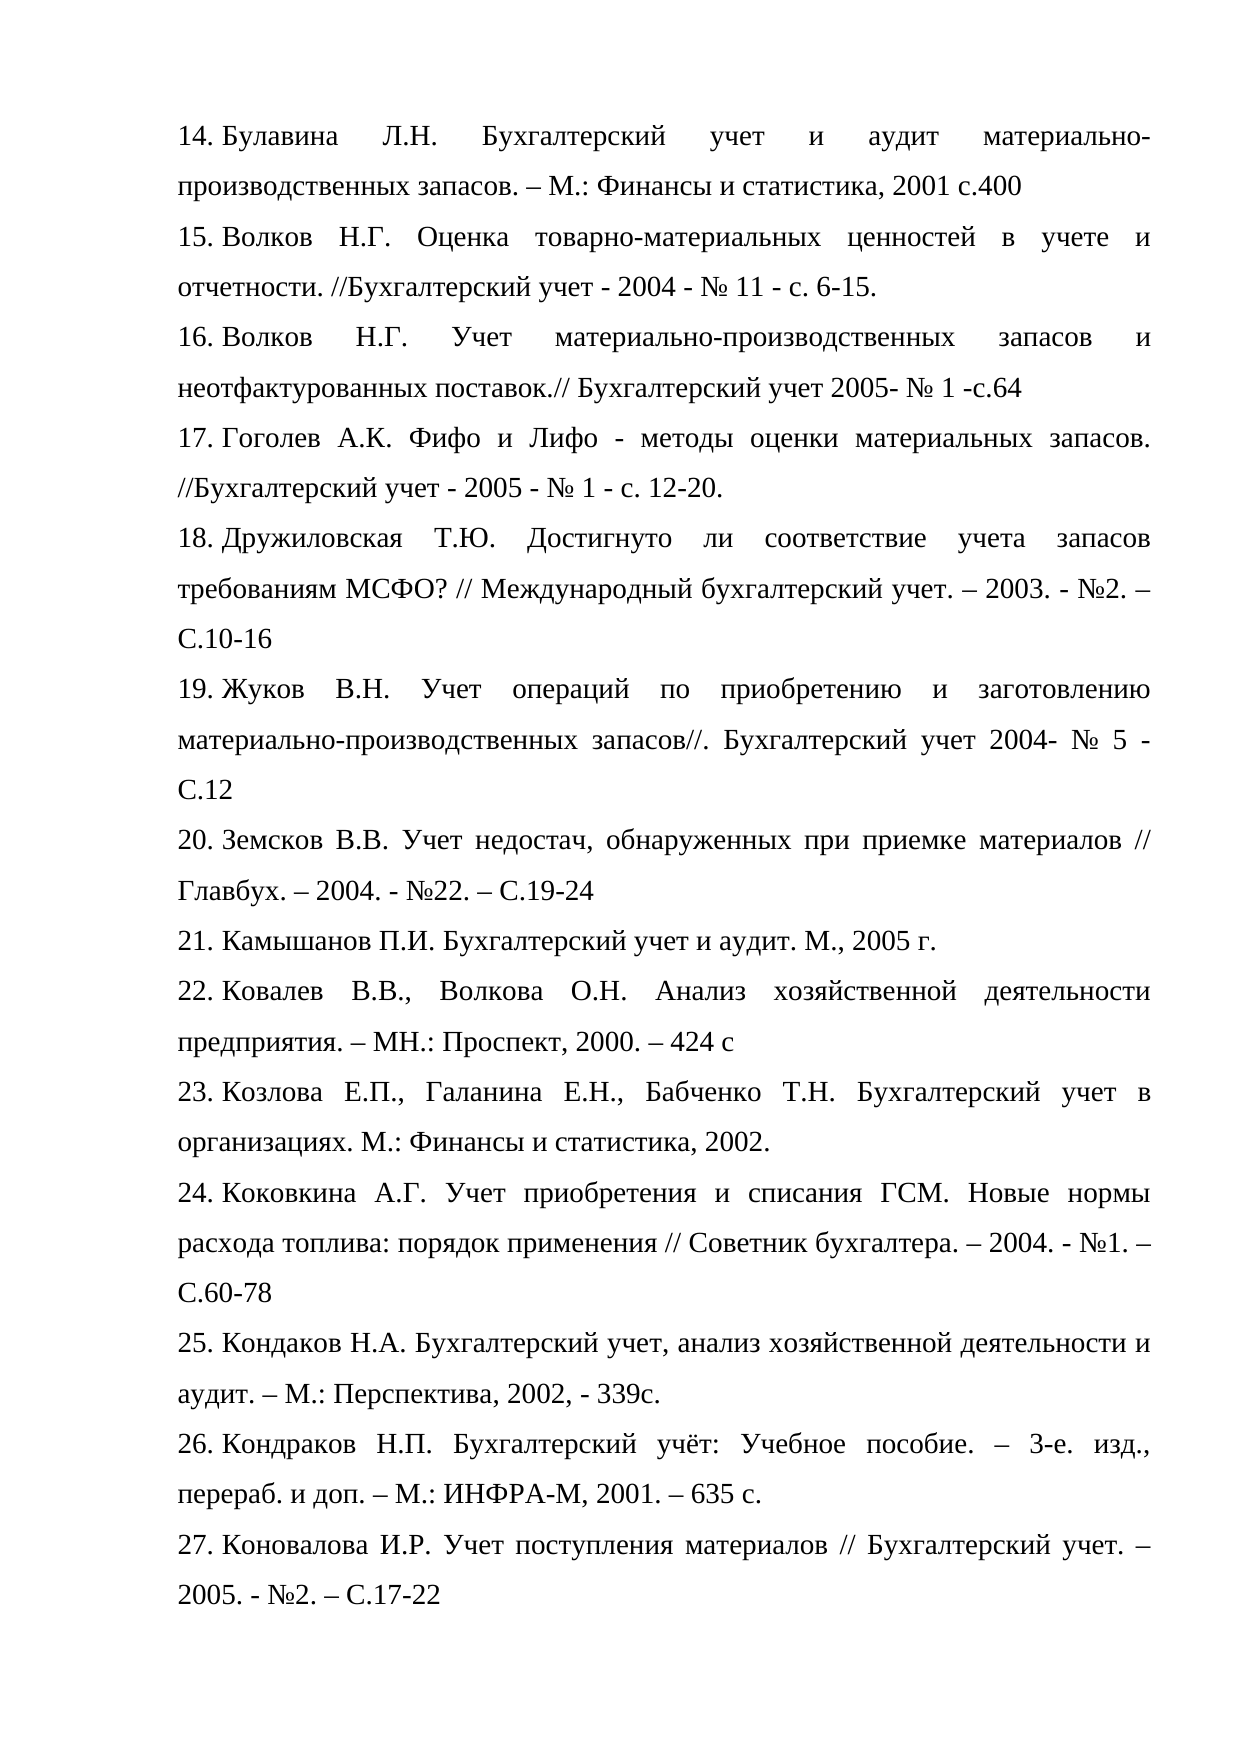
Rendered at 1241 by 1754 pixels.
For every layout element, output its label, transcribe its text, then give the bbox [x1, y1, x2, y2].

list Ковалев В.В., Волкова О.Н. Анализ хозяйственной деятельности предприятия. – МН.: Проспект, 2000. – 424 с [177, 973, 1152, 1057]
list Волков Н.Г. Оценка товарно-материальных ценностей в учете и отчетности. //Бухгалтерский учет - 2004 - № 11 - с. 6-15. [177, 219, 1152, 303]
list Камышанов П.И. Бухгалтерский учет и аудит. М., 2005 г. [177, 923, 1152, 957]
list Козлова Е.П., Галанина Е.Н., Бабченко Т.Н. Бухгалтерский учет в организациях. М.: Финансы и статистика, 2002. [177, 1074, 1152, 1158]
list Дружиловская Т.Ю. Достигнуто ли соответствие учета запасов требованиям МСФО? // Международный бухгалтерский учет. – 2003. - №2. – С.10-16 [177, 521, 1152, 655]
list Коновалова И.Р. Учет поступления материалов // Бухгалтерский учет. – 2005. - №2. – С.17-22 [177, 1527, 1152, 1611]
list Кондраков Н.П. Бухгалтерский учёт: Учебное пособие. – 3-е. изд., перераб. и доп. – М.: ИНФРА-М, 2001. – 635 с. [177, 1426, 1152, 1510]
list Жуков В.Н. Учет операций по приобретению и заготовлению материально-производственных запасов//. Бухгалтерский учет 2004- № 5 - С.12 [177, 672, 1152, 806]
list Кондаков Н.А. Бухгалтерский учет, анализ хозяйственной деятельности и аудит. – М.: Перспектива, 2002, - 339с. [177, 1326, 1152, 1409]
list Волков Н.Г. Учет материально-производственных запасов и неотфактурованных поставок.// Бухгалтерский учет 2005- № 1 -с.64 [177, 319, 1152, 403]
list Коковкина А.Г. Учет приобретения и списания ГСМ. Новые нормы расхода топлива: порядок применения // Советник бухгалтера. – 2004. - №1. – С.60-78 [177, 1175, 1152, 1309]
list Булавина Л.Н. Бухгалтерский учет и аудит материально-производственных запасов. – М.: Финансы и статистика, 2001 с.400 [177, 118, 1152, 202]
list Гоголев А.К. Фифо и Лифо - методы оценки материальных запасов. //Бухгалтерский учет - 2005 - № 1 - с. 12-20. [177, 420, 1152, 504]
list Земсков В.В. Учет недостач, обнаруженных при приемке материалов // Главбух. – 2004. - №22. – С.19-24 [177, 822, 1152, 906]
